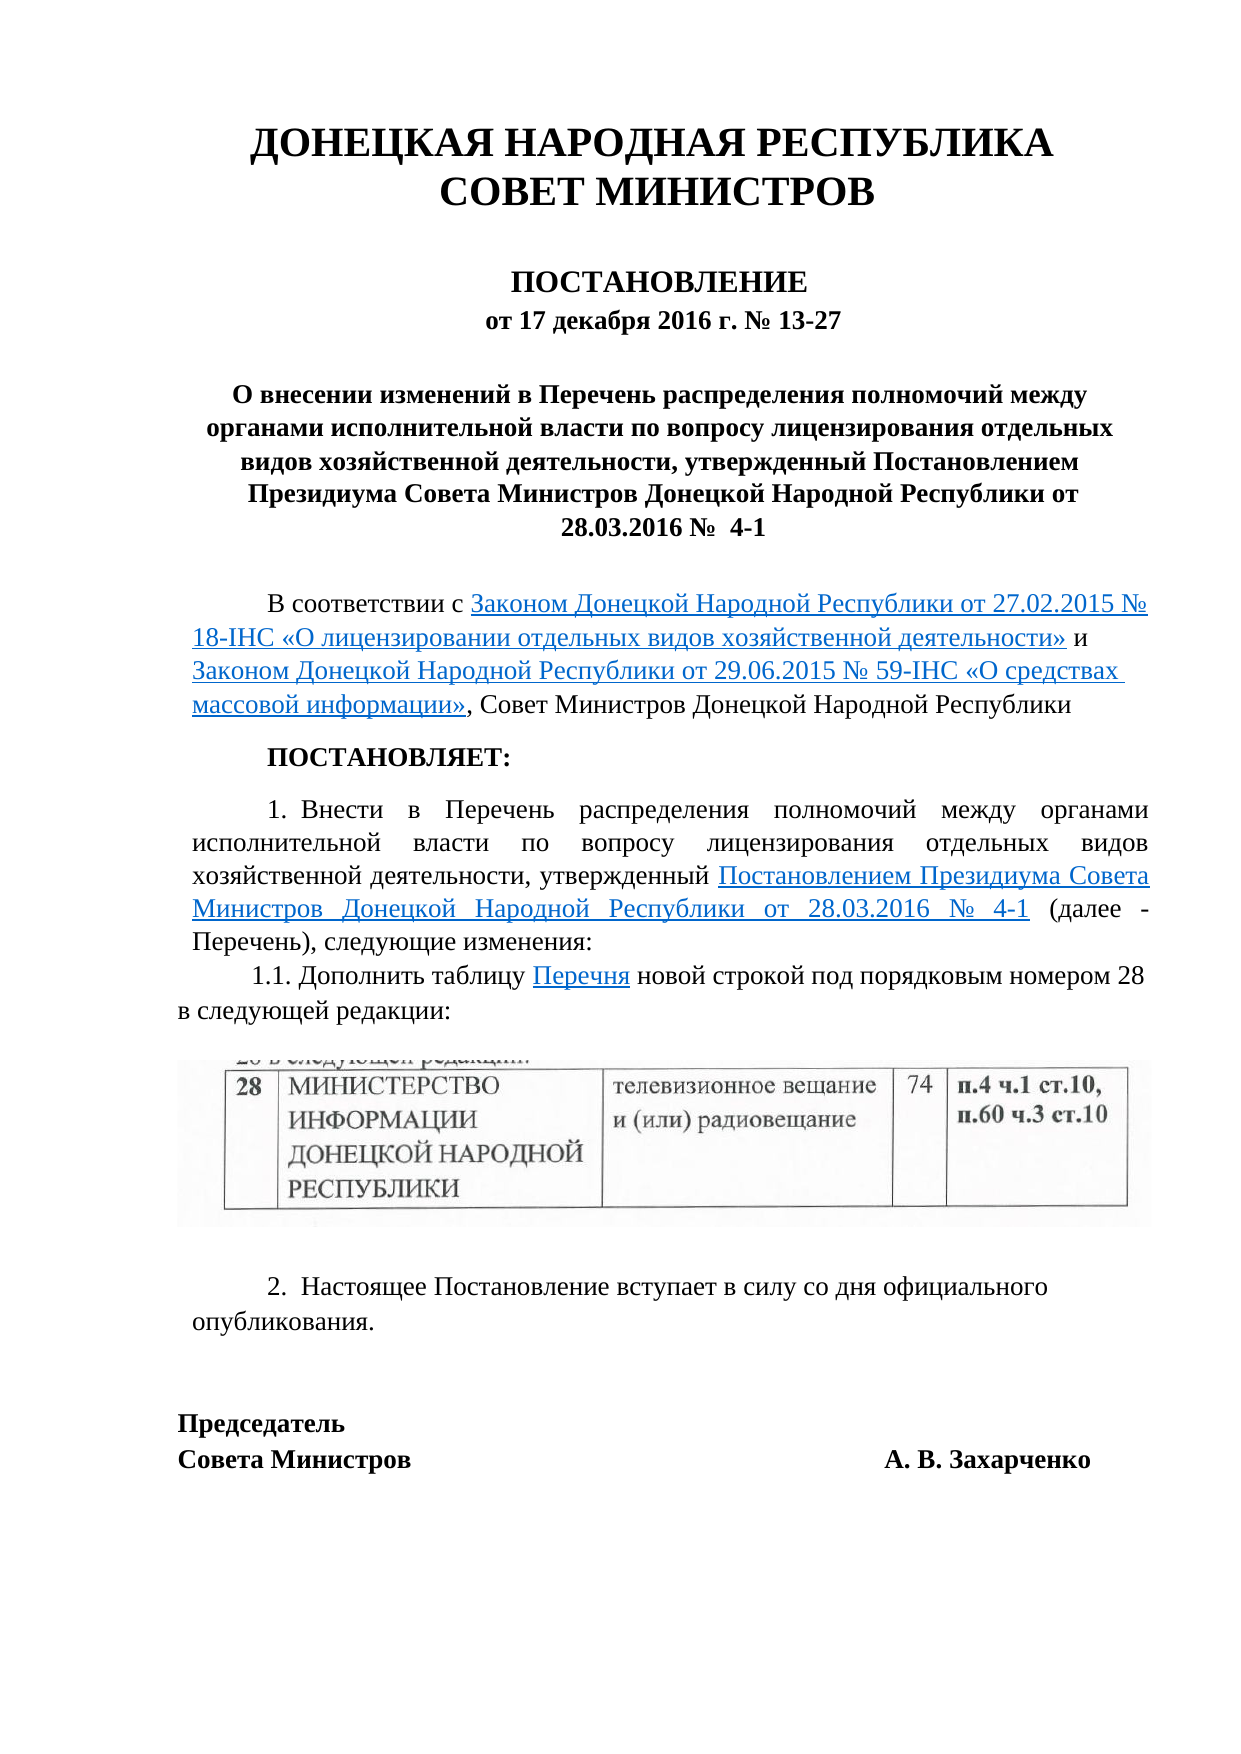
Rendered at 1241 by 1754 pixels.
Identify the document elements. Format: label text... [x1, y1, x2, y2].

text О внесении изменений в Перечень распределения полномочий между органами исполнительной власти по вопросу лицензирования отдельных видов хозяйственной деятельности, утвержденный Постановлением Президиума Совета Министров Донецкой Народной Республики от [177, 377, 1149, 509]
text ДОНЕЦКАЯ НАРОДНАЯ РЕСПУБЛИКА СОВЕТ МИНИСТРОВ [177, 118, 1137, 215]
picture [177, 1060, 1152, 1227]
text ПОСТАНОВЛЯЕТ: [192, 739, 1149, 773]
text 28.03.2016 № 4-1 [177, 509, 1149, 543]
text В соответствии с Законом Донецкой Народной Республики от 27.02.2015 № 18-IHC «О лицензировании отдельных видов хозяйственной деятельности» и Законом Донецкой Народной Республики от 29.06.2015 № 59-IHC «О средствах массовой информации», Совет Министров Донецкой Народной Республики [192, 586, 1149, 720]
text Председатель Совета Министров А. В. Захарченко [177, 1407, 1148, 1474]
text ПОСТАНОВЛЕНИЕ от 17 декабря 2016 г. № 13-27 [177, 264, 1149, 335]
text 1.1. Дополнить таблицу Перечня новой строкой под порядковым номером 28 в следующей редакции: [177, 957, 1152, 1026]
list Настоящее Постановление вступает в силу со дня официального опубликования. [192, 1268, 1149, 1337]
list Внести в Перечень распределения полномочий между органами исполнительной власти по вопросу лицензирования отдельных видов хозяйственной деятельности, утвержденный Постановлением Президиума Совета Министров Донецкой Народной Республики от 28.03.2016 № 4-1 (далее - Перечень), следующие изменения: [192, 792, 1149, 957]
